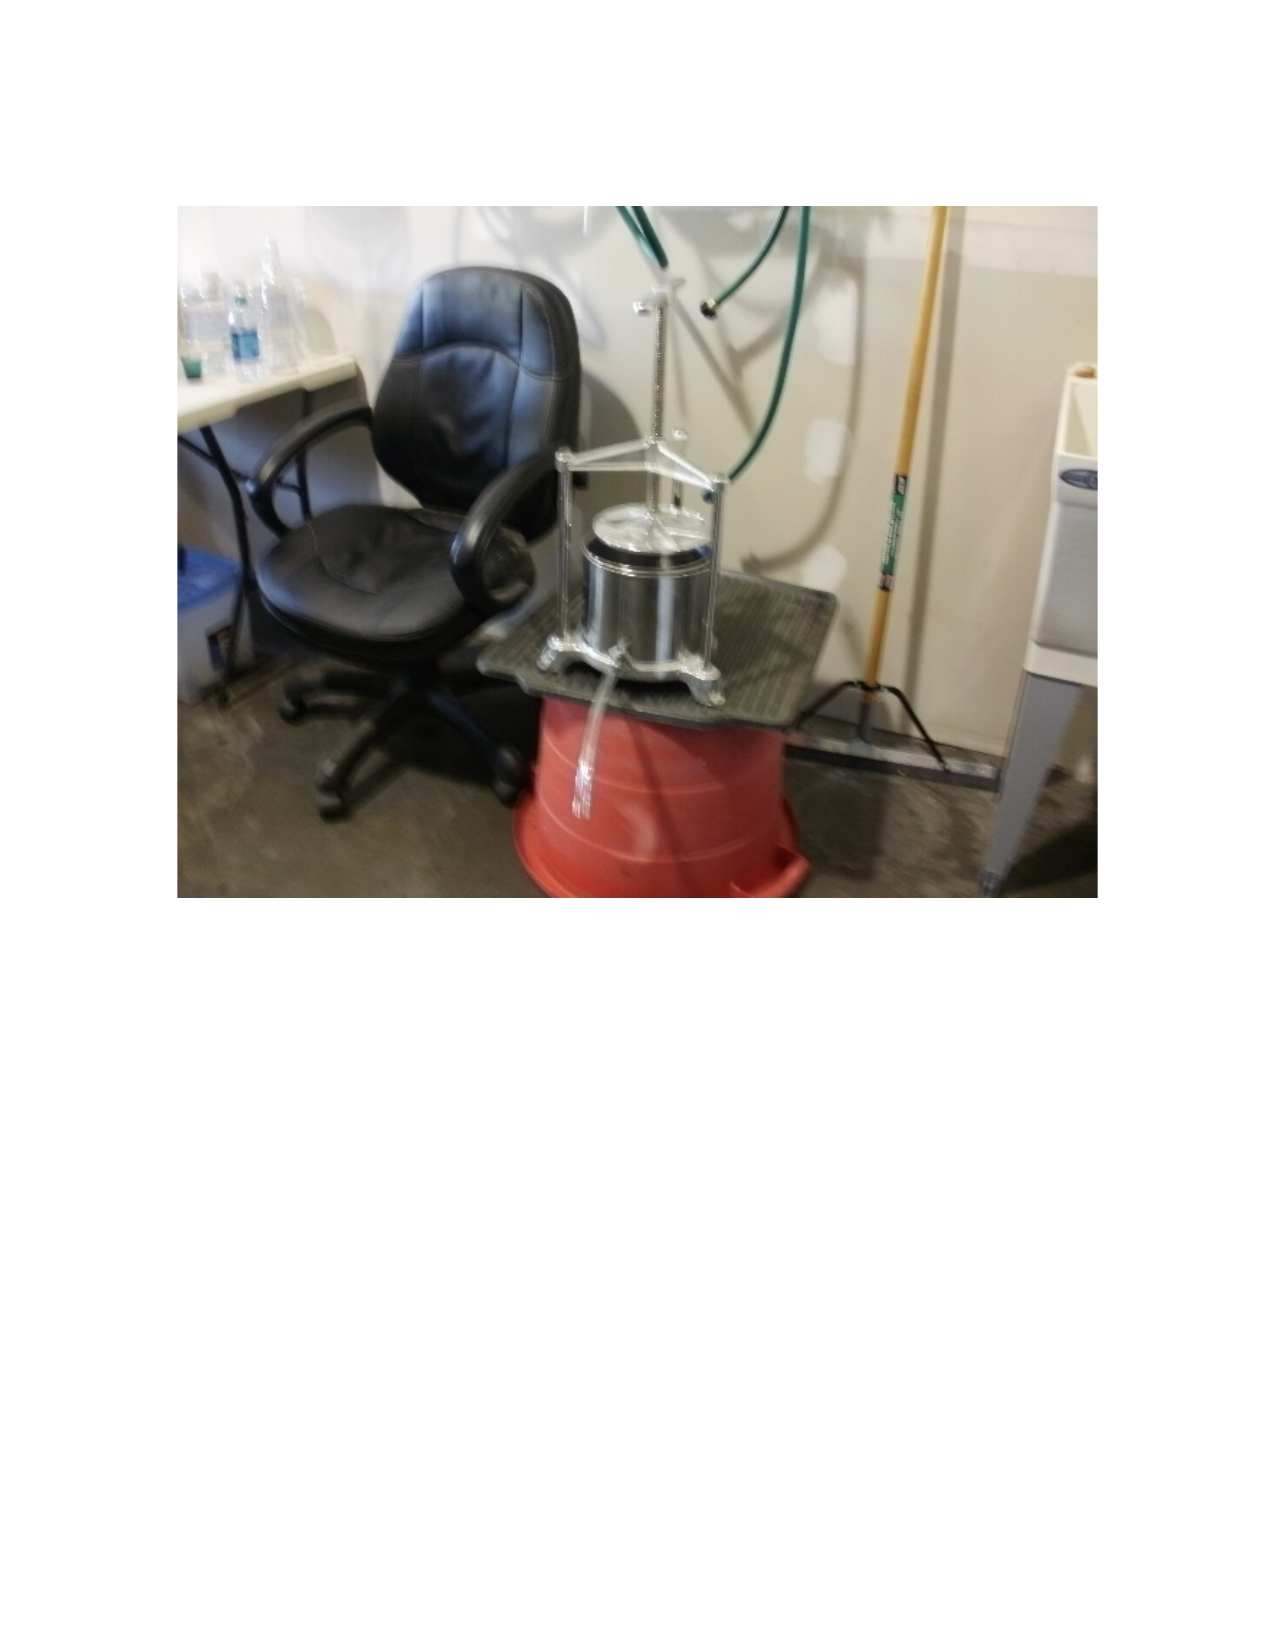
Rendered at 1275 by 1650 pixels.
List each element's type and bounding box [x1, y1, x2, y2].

picture [177, 206, 1098, 898]
